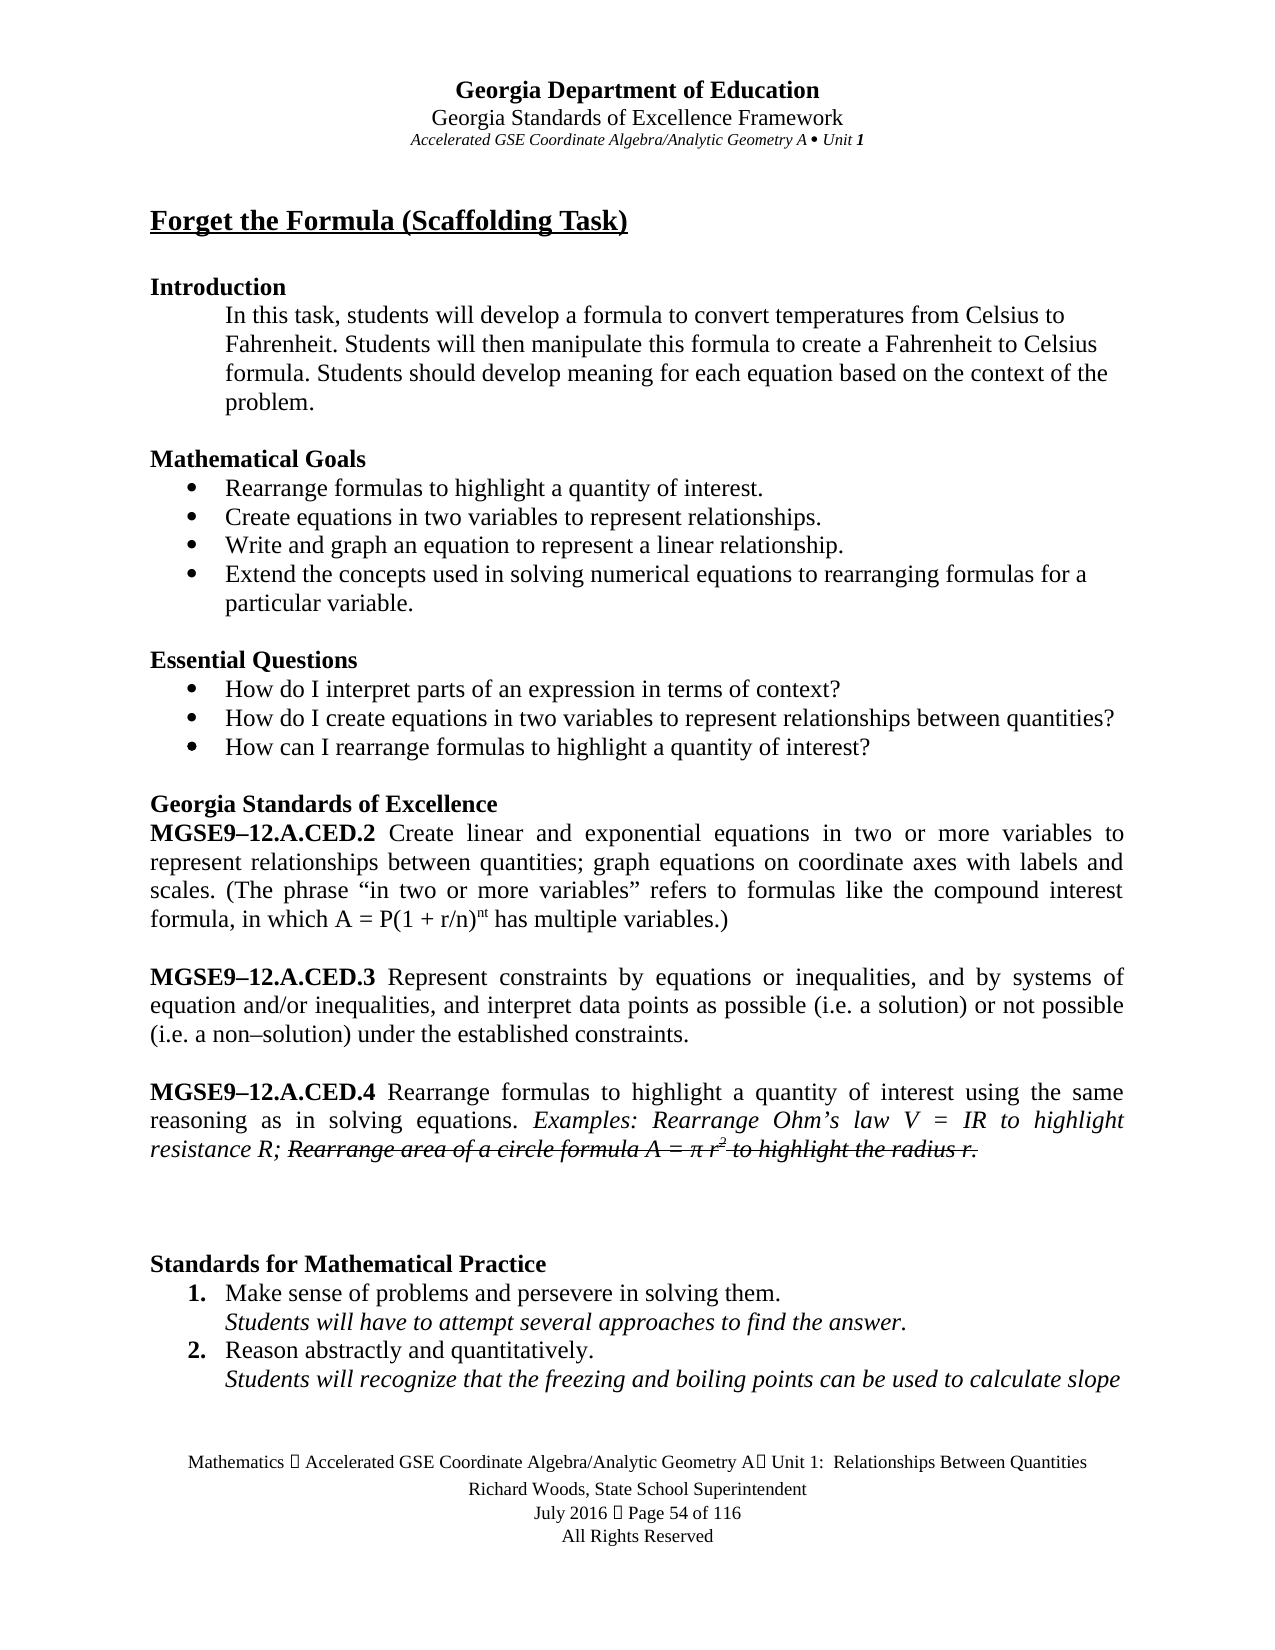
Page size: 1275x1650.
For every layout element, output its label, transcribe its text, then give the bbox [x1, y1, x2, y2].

list Write and graph an equation to represent a linear relationship. [187, 530, 1125, 559]
text In this task, students will develop a formula to convert temperatures from Celsius to Fahrenheit. Students will then manipulate this formula to create a Fahrenheit to Celsius formula. Students should develop meaning for each equation based on the context of the problem. [225, 300, 1125, 415]
list Create equations in two variables to represent relationships. [187, 502, 1125, 530]
text Mathematical Goals [150, 444, 1125, 473]
text MGSE9–12.A.CED.2 Create linear and exponential equations in two or more variables to represent relationships between quantities; graph equations on coordinate axes with labels and scales. (The phrase “in two or more variables” refers to formulas like the compound interest formula, in which A = P(1 + r/n)nt has multiple variables.) [150, 818, 1125, 933]
text 2. Reason abstractly and quantitatively. Students will recognize that the freezing and boiling points can be used to calculate slope [187, 1335, 1125, 1393]
text Georgia Standards of Excellence [150, 789, 1125, 818]
list How do I interpret parts of an expression in terms of context? [187, 674, 1125, 703]
subtitle Forget the Formula (Scaffolding Task) [150, 203, 1125, 237]
list How can I rearrange formulas to highlight a quantity of interest? [187, 732, 1125, 760]
list Rearrange formulas to highlight a quantity of interest. [187, 473, 1125, 502]
text Standards for Mathematical Practice [150, 1249, 1125, 1278]
list How do I create equations in two variables to represent relationships between quantities? [187, 703, 1125, 732]
text MGSE9–12.A.CED.4 Rearrange formulas to highlight a quantity of interest using the same reasoning as in solving equations. Examples: Rearrange Ohm’s law V = IR to highlight resistance R; Rearrange area of a circle formula A = π r2 to highlight the radius r. [150, 1077, 1125, 1163]
list Extend the concepts used in solving numerical equations to rearranging formulas for a particular variable. [187, 559, 1125, 617]
text MGSE9–12.A.CED.3 Represent constraints by equations or inequalities, and by systems of equation and/or inequalities, and interpret data points as possible (i.e. a solution) or not possible (i.e. a non–solution) under the established constraints. [150, 962, 1125, 1048]
text Introduction [150, 272, 1125, 300]
text Essential Questions [150, 645, 1125, 674]
text 1. Make sense of problems and persevere in solving them. Students will have to attempt several approaches to find the answer. [187, 1278, 1125, 1335]
